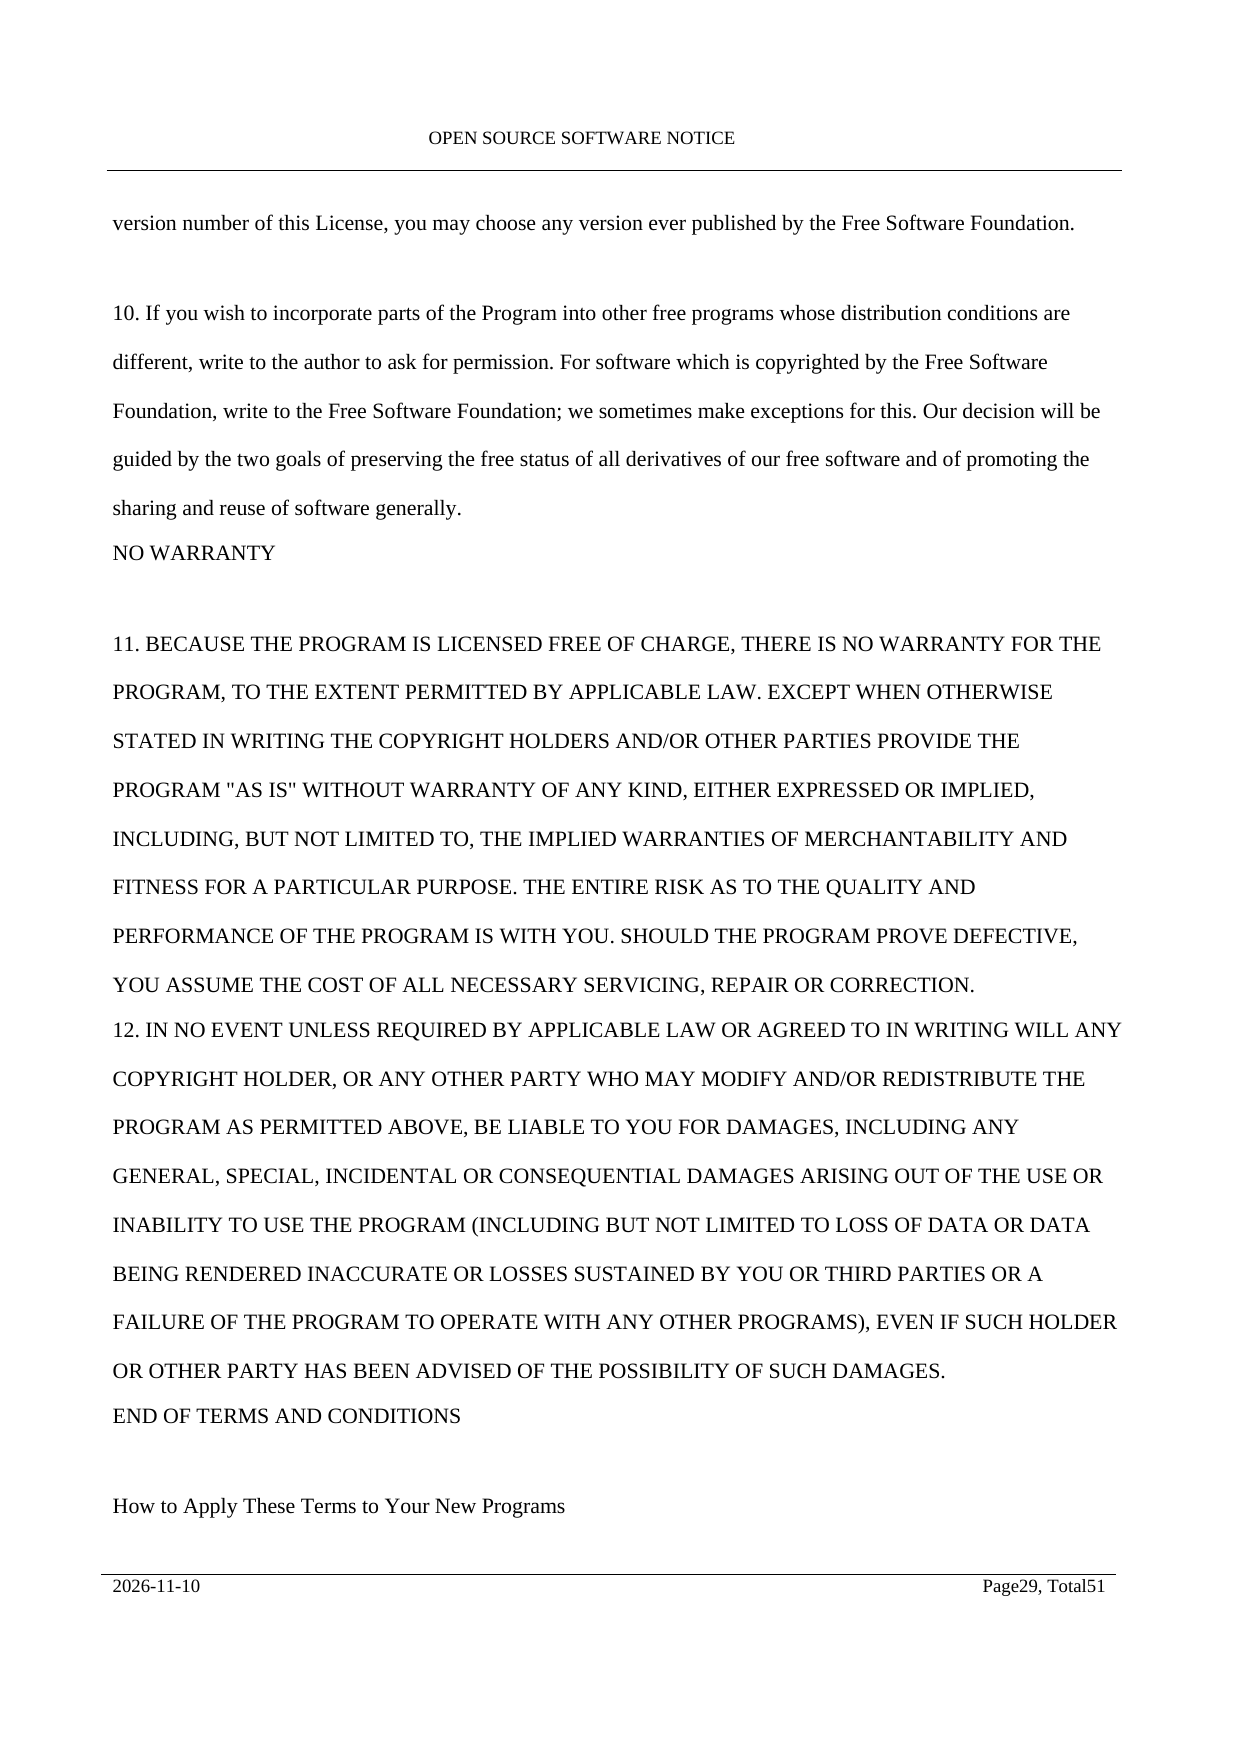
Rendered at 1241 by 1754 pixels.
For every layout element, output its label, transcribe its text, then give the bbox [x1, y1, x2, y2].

text How to Apply These Terms to Your New Programs [112, 1490, 1128, 1522]
text END OF TERMS AND CONDITIONS [112, 1399, 1128, 1432]
text 11. BECAUSE THE PROGRAM IS LICENSED FREE OF CHARGE, THERE IS NO WARRANTY FOR THE PROGRAM, TO THE EXTENT PERMITTED BY APPLICABLE LAW. EXCEPT WHEN OTHERWISE STATED IN WRITING THE COPYRIGHT HOLDERS AND/OR OTHER PARTIES PROVIDE THE PROGRAM "AS IS" WITHOUT WARRANTY OF ANY KIND, EITHER EXPRESSED OR IMPLIED, INCLUDING, BUT NOT LIMITED TO, THE IMPLIED WARRANTIES OF MERCHANTABILITY AND FITNESS FOR A PARTICULAR PURPOSE. THE ENTIRE RISK AS TO THE QUALITY AND PERFORMANCE OF THE PROGRAM IS WITH YOU. SHOULD THE PROGRAM PROVE DEFECTIVE, YOU ASSUME THE COST OF ALL NECESSARY SERVICING, REPAIR OR CORRECTION. [112, 627, 1128, 1001]
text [112, 206, 1128, 239]
text NO WARRANTY [112, 537, 1128, 569]
text 10. If you wish to incorporate parts of the Program into other free programs whose distribution conditions are different, write to the author to ask for permission. For software which is copyrighted by the Free Software Foundation, write to the Free Software Foundation; we sometimes make exceptions for this. Our decision will be guided by the two goals of preserving the free status of all derivatives of our free software and of promoting the sharing and reuse of software generally. [112, 297, 1128, 524]
text 12. IN NO EVENT UNLESS REQUIRED BY APPLICABLE LAW OR AGREED TO IN WRITING WILL ANY COPYRIGHT HOLDER, OR ANY OTHER PARTY WHO MAY MODIFY AND/OR REDISTRIBUTE THE PROGRAM AS PERMITTED ABOVE, BE LIABLE TO YOU FOR DAMAGES, INCLUDING ANY GENERAL, SPECIAL, INCIDENTAL OR CONSEQUENTIAL DAMAGES ARISING OUT OF THE USE OR INABILITY TO USE THE PROGRAM (INCLUDING BUT NOT LIMITED TO LOSS OF DATA OR DATA BEING RENDERED INACCURATE OR LOSSES SUSTAINED BY YOU OR THIRD PARTIES OR A FAILURE OF THE PROGRAM TO OPERATE WITH ANY OTHER PROGRAMS), EVEN IF SUCH HOLDER OR OTHER PARTY HAS BEEN ADVISED OF THE POSSIBILITY OF SUCH DAMAGES. [112, 1013, 1128, 1387]
